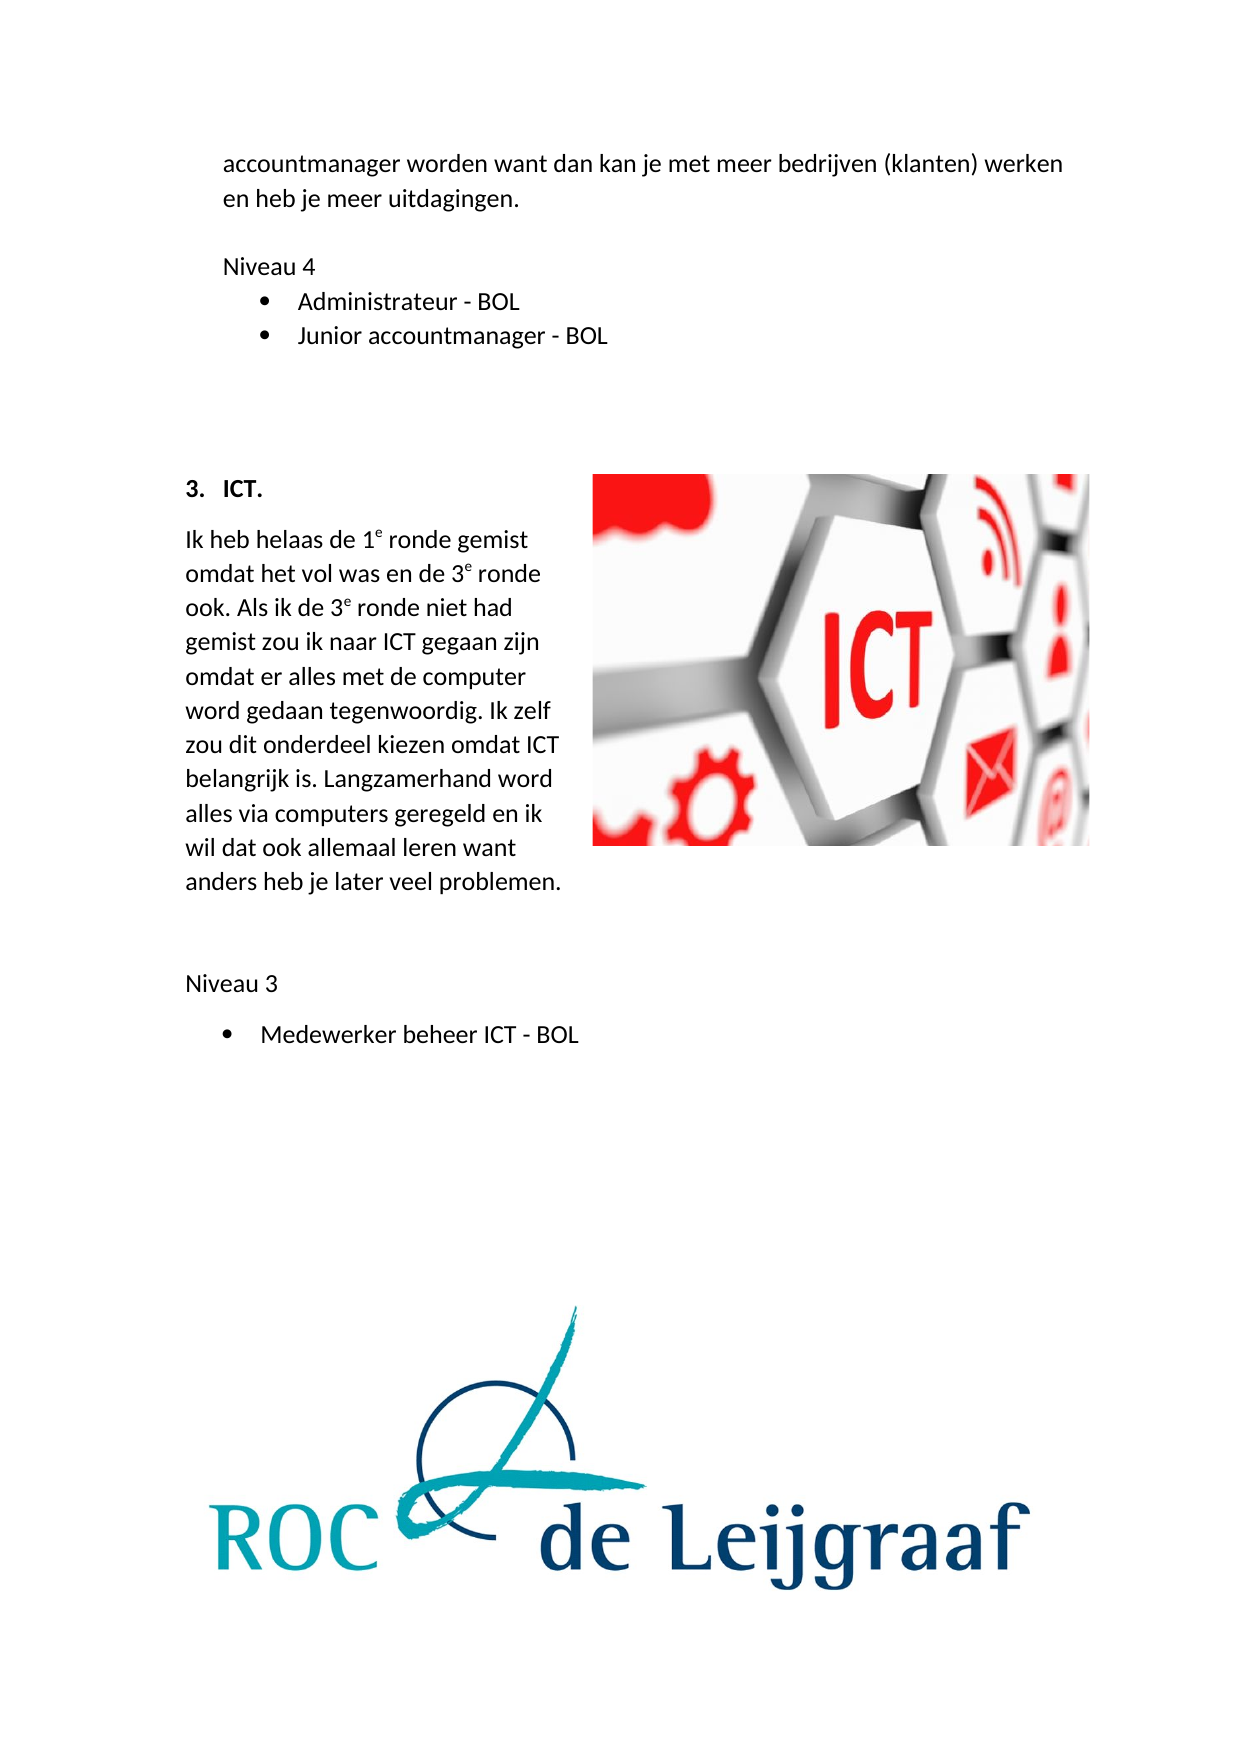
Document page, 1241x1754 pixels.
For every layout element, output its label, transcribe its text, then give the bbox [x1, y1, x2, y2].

list Medewerker beheer ICT - BOL [223, 1018, 1093, 1050]
picture [592, 474, 1089, 846]
list Niveau 4 [223, 250, 1093, 282]
picture [203, 1305, 1037, 1601]
list ICT. [185, 472, 1093, 503]
text Niveau 3 [185, 967, 1093, 999]
list Administrateur - BOL [260, 285, 1093, 316]
list Junior accountmanager - BOL [260, 319, 1093, 351]
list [223, 148, 1093, 214]
